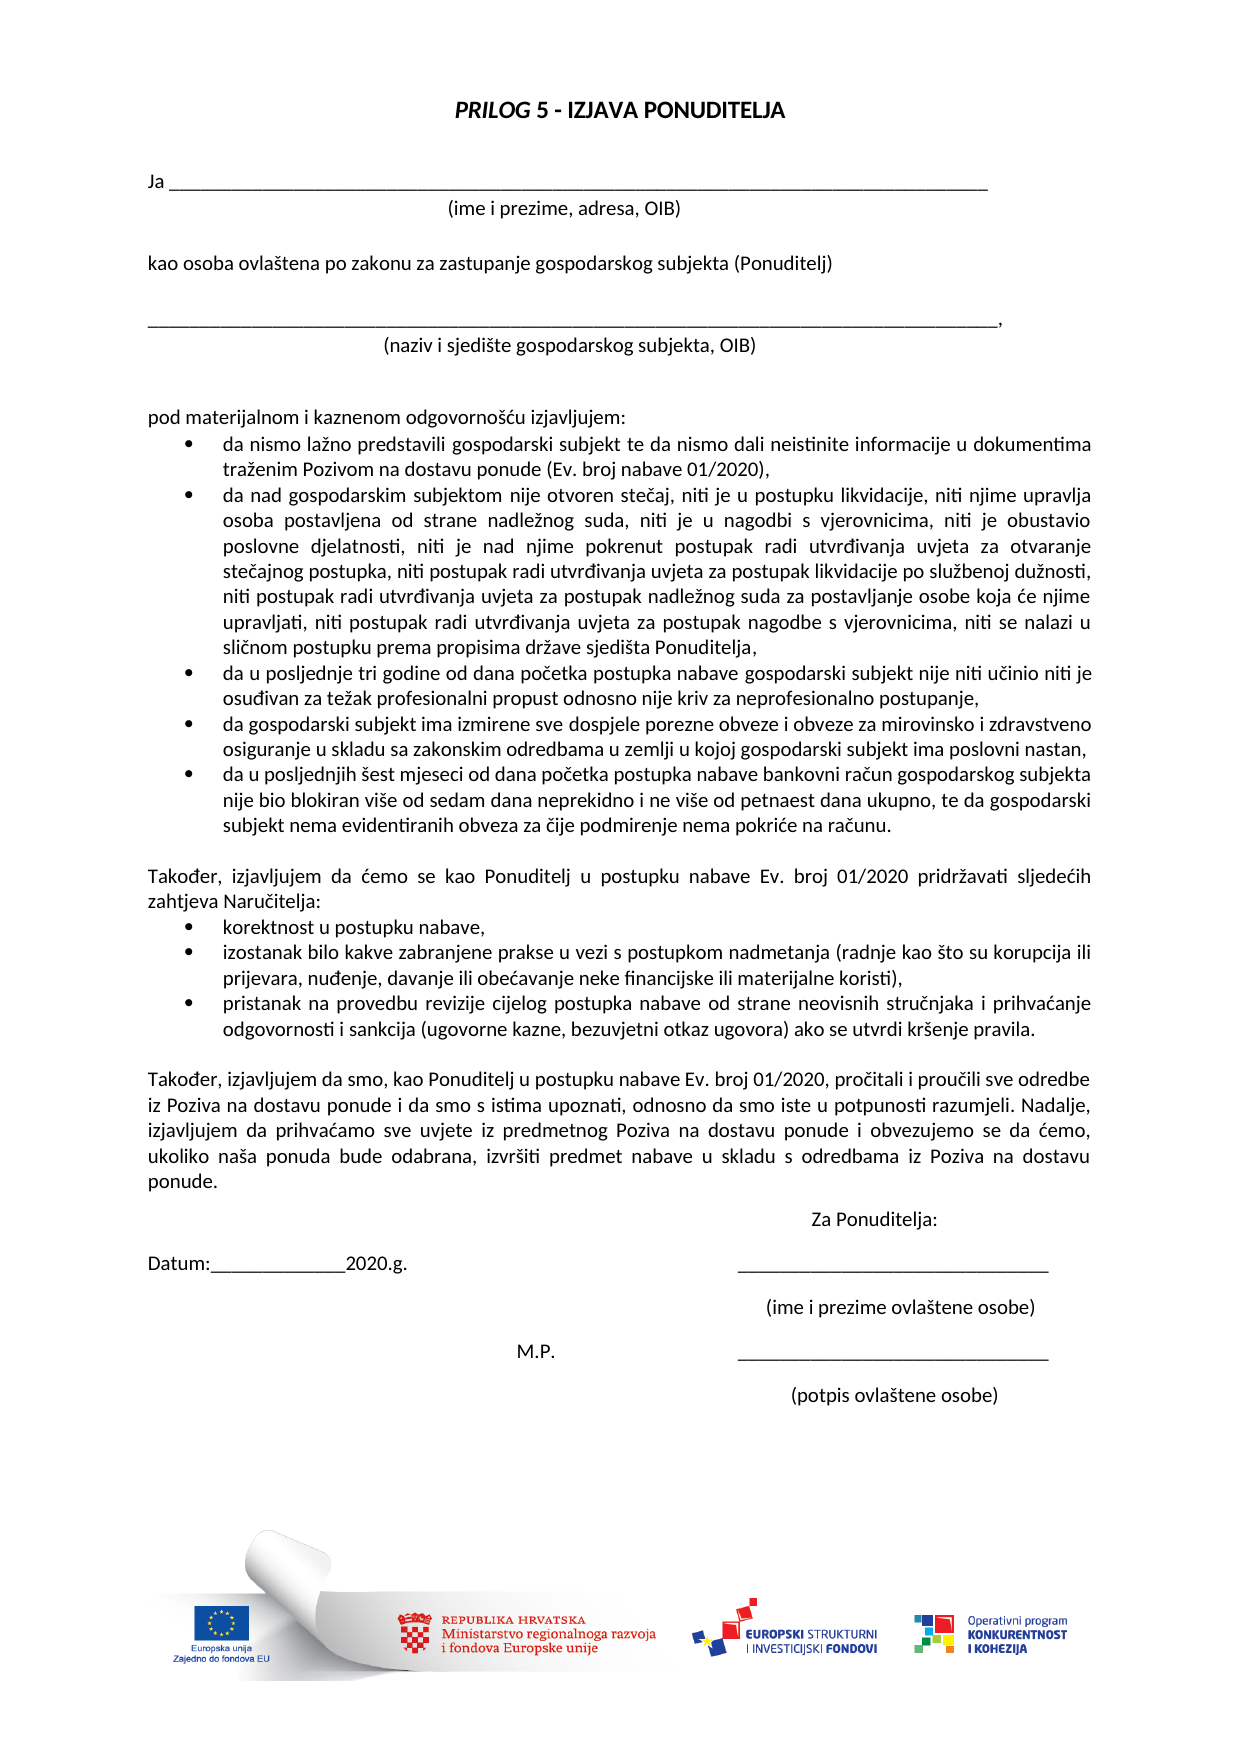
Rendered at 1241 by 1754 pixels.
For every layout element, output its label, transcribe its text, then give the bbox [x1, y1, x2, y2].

list da u posljednjih šest mjeseci od dana početka postupka nabave bankovni račun gospodarskog subjekta nije bio blokiran više od sedam dana neprekidno i ne više od petnaest dana ukupno, te da gospodarski subjekt nema evidentiranih obveza za čije podmirenje nema pokriće na računu. [185, 762, 1092, 838]
text M.P. ______________________________ [443, 1339, 1092, 1364]
text Ja _______________________________________________________________________________ [148, 168, 1137, 193]
list korektnost u postupku nabave, [185, 914, 1092, 939]
list da nad gospodarskim subjektom nije otvoren stečaj, niti je u postupku likvidacije, niti njime upravlja osoba postavljena od strane nadležnog suda, niti je u nagodbi s vjerovnicima, niti je obustavio poslovne djelatnosti, niti je nad njime pokrenut postupak radi utvrđivanja uvjeta za otvaranje stečajnog postupka, niti postupak radi utvrđivanja uvjeta za postupak likvidacije po službenoj dužnosti, niti postupak radi utvrđivanja uvjeta za postupak nadležnog suda za postavljanje osobe koja će njime upravljati, niti postupak radi utvrđivanja uvjeta za postupak nagodbe s vjerovnicima, niti se nalazi u sličnom postupku prema propisima države sjedišta Ponuditelja, [185, 482, 1092, 660]
subtitle PRILOG 5 - IZJAVA PONUDITELJA [148, 94, 1092, 124]
text Također, izjavljujem da ćemo se kao Ponuditelj u postupku nabave Ev. broj 01/2020 pridržavati sljedećih zahtjeva Naručitelja: [148, 863, 1092, 914]
list da nismo lažno predstavili gospodarski subjekt te da nismo dali neistinite informacije u dokumentima traženim Pozivom na dostavu ponude (Ev. broj nabave 01/2020), [185, 431, 1092, 482]
text Za Ponuditelja: [738, 1206, 1092, 1232]
text __________________________________________________________________________________, [148, 305, 1137, 330]
text Datum:_____________2020.g. ______________________________ [148, 1251, 1092, 1276]
list izostanak bilo kakve zabranjene prakse u vezi s postupkom nadmetanja (radnje kao što su korupcija ili prijevara, nuđenje, davanje ili obećavanje neke financijske ili materijalne koristi), [185, 939, 1092, 990]
text (naziv i sjedište gospodarskog subjekta, OIB) [148, 332, 1137, 358]
text (ime i prezime, adresa, OIB) [148, 195, 1137, 221]
text pod materijalnom i kaznenom odgovornošću izjavljujem: [148, 404, 1092, 429]
text Također, izjavljujem da smo, kao Ponuditelj u postupku nabave Ev. broj 01/2020, pročitali i proučili sve odredbe iz Poziva na dostavu ponude i da smo s istima upoznati, odnosno da smo iste u potpunosti razumjeli. Nadalje, izjavljujem da prihvaćamo sve uvjete iz predmetnog Poziva na dostavu ponude i obvezujemo se da ćemo, ukoliko naša ponuda bude odabrana, izvršiti predmet nabave u skladu s odredbama iz Poziva na dostavu ponude. [148, 1067, 1092, 1194]
picture [147, 1516, 1093, 1681]
text (potpis ovlaštene osobe) [148, 1383, 1092, 1408]
text (ime i prezime ovlaštene osobe) [148, 1294, 1092, 1320]
list da gospodarski subjekt ima izmirene sve dospjele porezne obveze i obveze za mirovinsko i zdravstveno osiguranje u skladu sa zakonskim odredbama u zemlji u kojoj gospodarski subjekt ima poslovni nastan, [185, 711, 1092, 762]
text kao osoba ovlaštena po zakonu za zastupanje gospodarskog subjekta (Ponuditelj) [148, 250, 1137, 276]
list pristanak na provedbu revizije cijelog postupka nabave od strane neovisnih stručnjaka i prihvaćanje odgovornosti i sankcija (ugovorne kazne, bezuvjetni otkaz ugovora) ako se utvrdi kršenje pravila. [185, 990, 1092, 1041]
list da u posljednje tri godine od dana početka postupka nabave gospodarski subjekt nije niti učinio niti je osuđivan za težak profesionalni propust odnosno nije kriv za neprofesionalno postupanje, [185, 660, 1092, 711]
